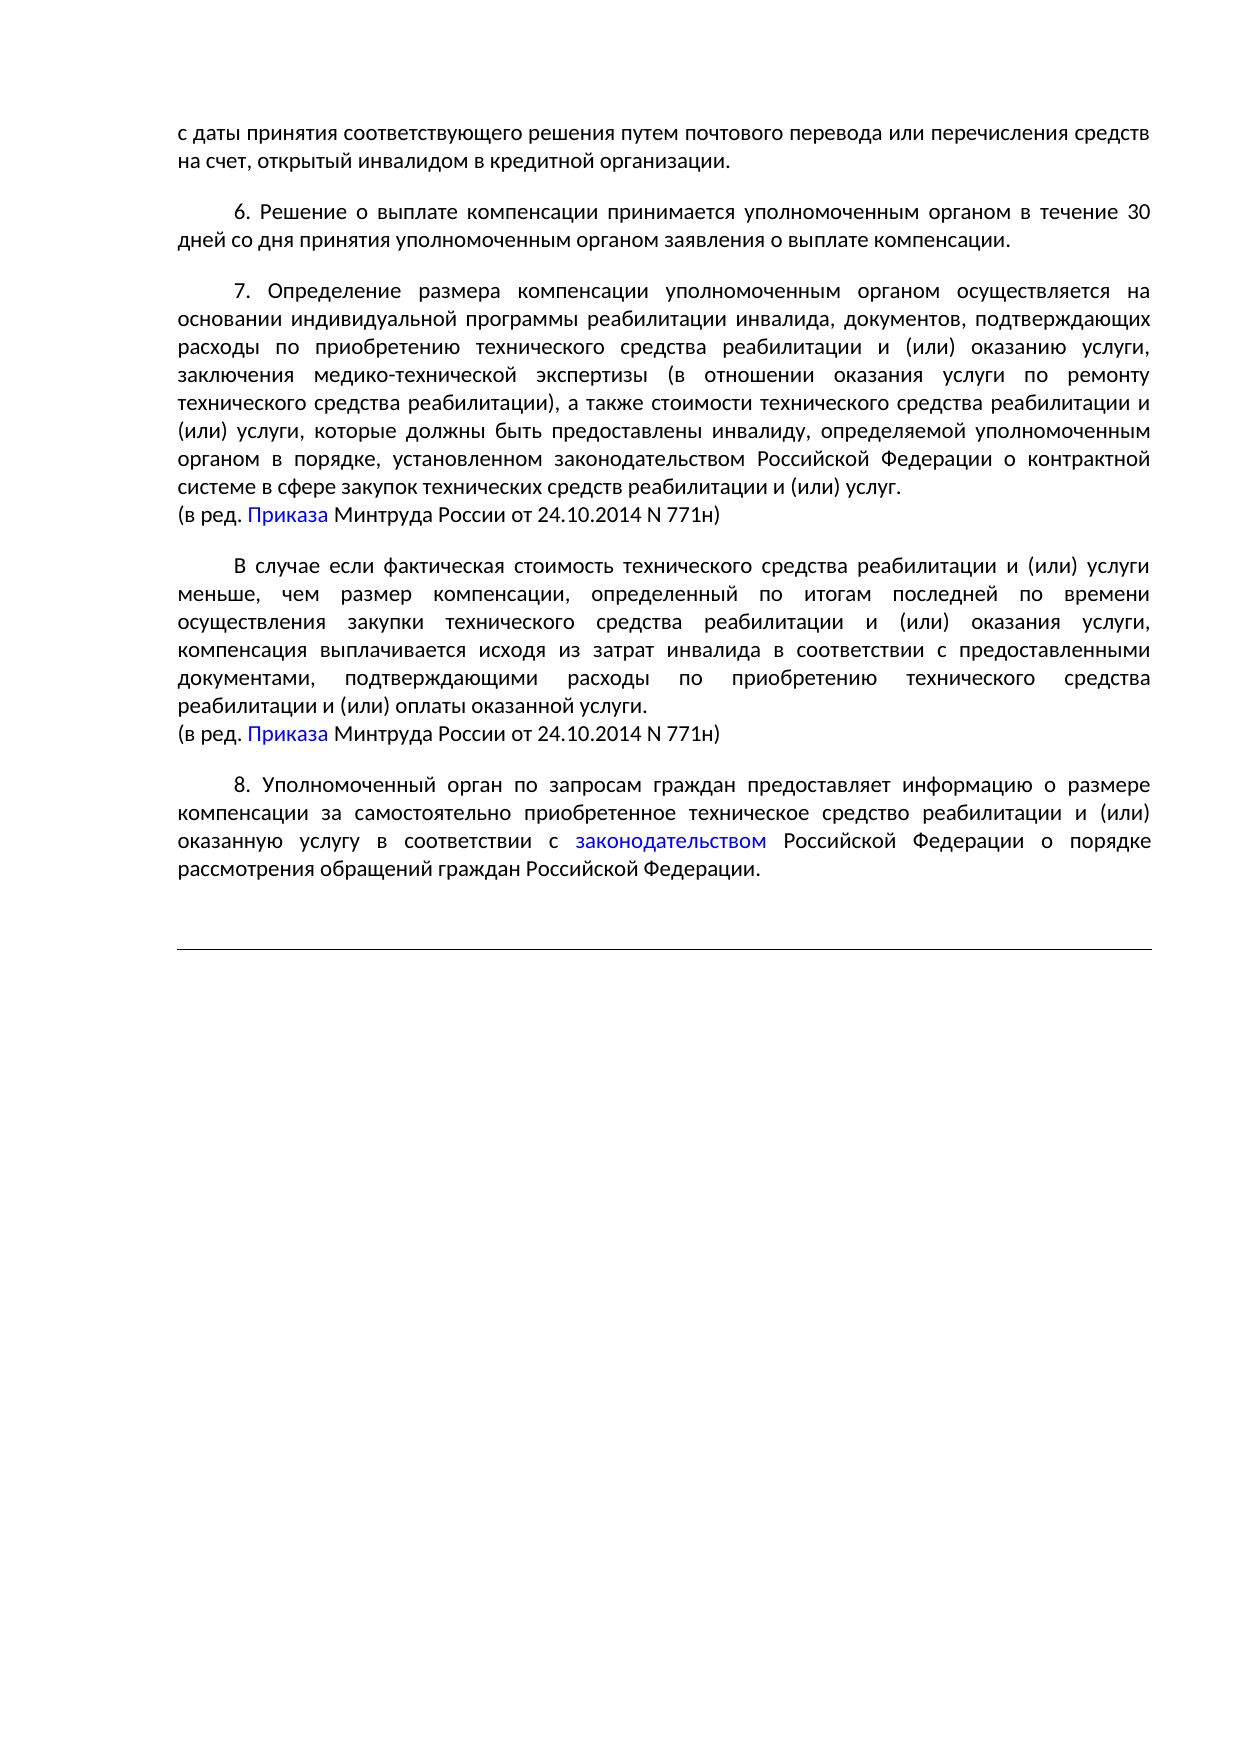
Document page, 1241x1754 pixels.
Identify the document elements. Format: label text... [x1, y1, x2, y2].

text 8. Уполномоченный орган по запросам граждан предоставляет информацию о размере компенсации за самостоятельно приобретенное техническое средство реабилитации и (или) оказанную услугу в соответствии с законодательством Российской Федерации о порядке рассмотрения обращений граждан Российской Федерации. [177, 770, 1152, 882]
text 6. Решение о выплате компенсации принимается уполномоченным органом в течение 30 дней со дня принятия уполномоченным органом заявления о выплате компенсации. [177, 197, 1152, 253]
text (в ред. Приказа Минтруда России от 24.10.2014 N 771н) [177, 500, 1152, 528]
text 7. Определение размера компенсации уполномоченным органом осуществляется на основании индивидуальной программы реабилитации инвалида, документов, подтверждающих расходы по приобретению технического средства реабилитации и (или) оказанию услуги, заключения медико-технической экспертизы (в отношении оказания услуги по ремонту технического средства реабилитации), а также стоимости технического средства реабилитации и (или) услуги, которые должны быть предоставлены инвалиду, определяемой уполномоченным органом в порядке, установленном законодательством Российской Федерации о контрактной системе в сфере закупок технических средств реабилитации и (или) услуг. [177, 276, 1152, 500]
text В случае если фактическая стоимость технического средства реабилитации и (или) услуги меньше, чем размер компенсации, определенный по итогам последней по времени осуществления закупки технического средства реабилитации и (или) оказания услуги, компенсация выплачивается исходя из затрат инвалида в соответствии с предоставленными документами, подтверждающими расходы по приобретению технического средства реабилитации и (или) оплаты оказанной услуги. [177, 551, 1152, 719]
text (в ред. Приказа Минтруда России от 24.10.2014 N 771н) [177, 719, 1152, 747]
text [177, 118, 1152, 174]
